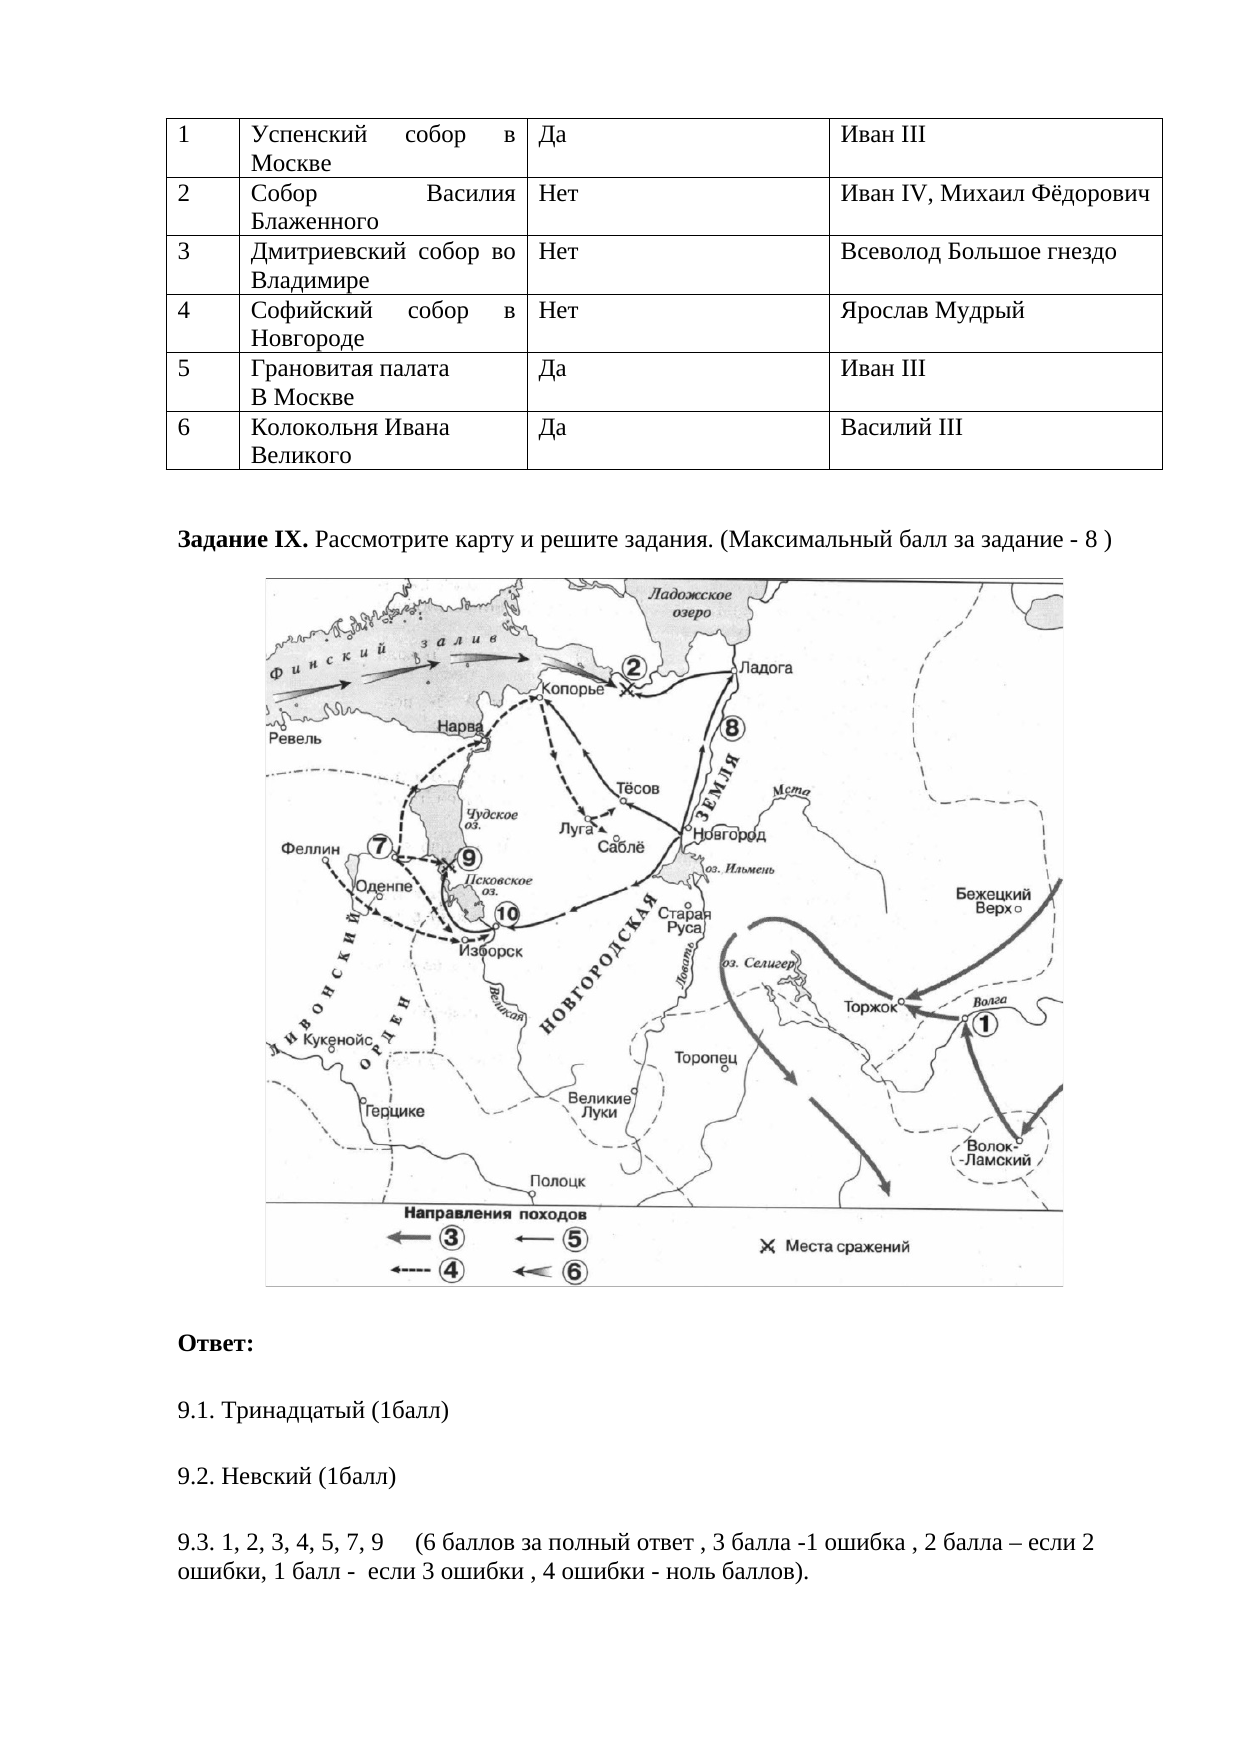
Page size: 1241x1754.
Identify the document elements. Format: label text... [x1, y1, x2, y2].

table_cell 5 [167, 353, 239, 411]
table_cell Всеволод Большое гнездо [830, 236, 1162, 294]
table_cell Cобор Василия Блаженного [240, 178, 527, 235]
table_cell Иван IV, Михаил Фёдорович [830, 178, 1162, 235]
picture [265, 578, 1064, 1287]
text 9.3. 1, 2, 3, 4, 5, 7, 9 (6 баллов за полный ответ , 3 балла -1 ошибка , 2 балла – если 2 ошибки, 1 балл - если 3 ошибки , 4 ошибки - ноль баллов). [177, 1527, 1152, 1585]
table_cell 2 [167, 178, 239, 235]
table_cell 3 [167, 236, 239, 294]
text 9.2. Невский (1балл) [177, 1461, 1152, 1490]
table_cell Да [528, 119, 829, 177]
table_cell 4 [167, 295, 239, 352]
table_cell Дмитриевский собор во Владимире [240, 236, 527, 294]
table_cell Нет [528, 178, 829, 235]
table_cell Нет [528, 236, 829, 294]
table_cell Да [528, 412, 829, 469]
table_cell 6 [167, 412, 239, 469]
table_cell Успенский собор в Москве [240, 119, 527, 177]
table_cell Грановитая палата В Москве [240, 353, 527, 411]
table_cell Иван III [830, 119, 1162, 177]
table_cell Нет [528, 295, 829, 352]
table_cell Ярослав Мудрый [830, 295, 1162, 352]
table_cell Да [528, 353, 829, 411]
table_cell Софийский собор в Новгороде [240, 295, 527, 352]
text Задание IX. Рассмотрите карту и решите задания. (Максимальный балл за задание - 8 ) [177, 524, 1152, 553]
table_cell 1 [167, 119, 239, 177]
text Ответ: [177, 1328, 1152, 1357]
table_cell Иван III [830, 353, 1162, 411]
table_cell Василий III [830, 412, 1162, 469]
table_cell Колокольня Ивана Великого [240, 412, 527, 469]
text 9.1. Тринадцатый (1балл) [177, 1395, 1152, 1423]
